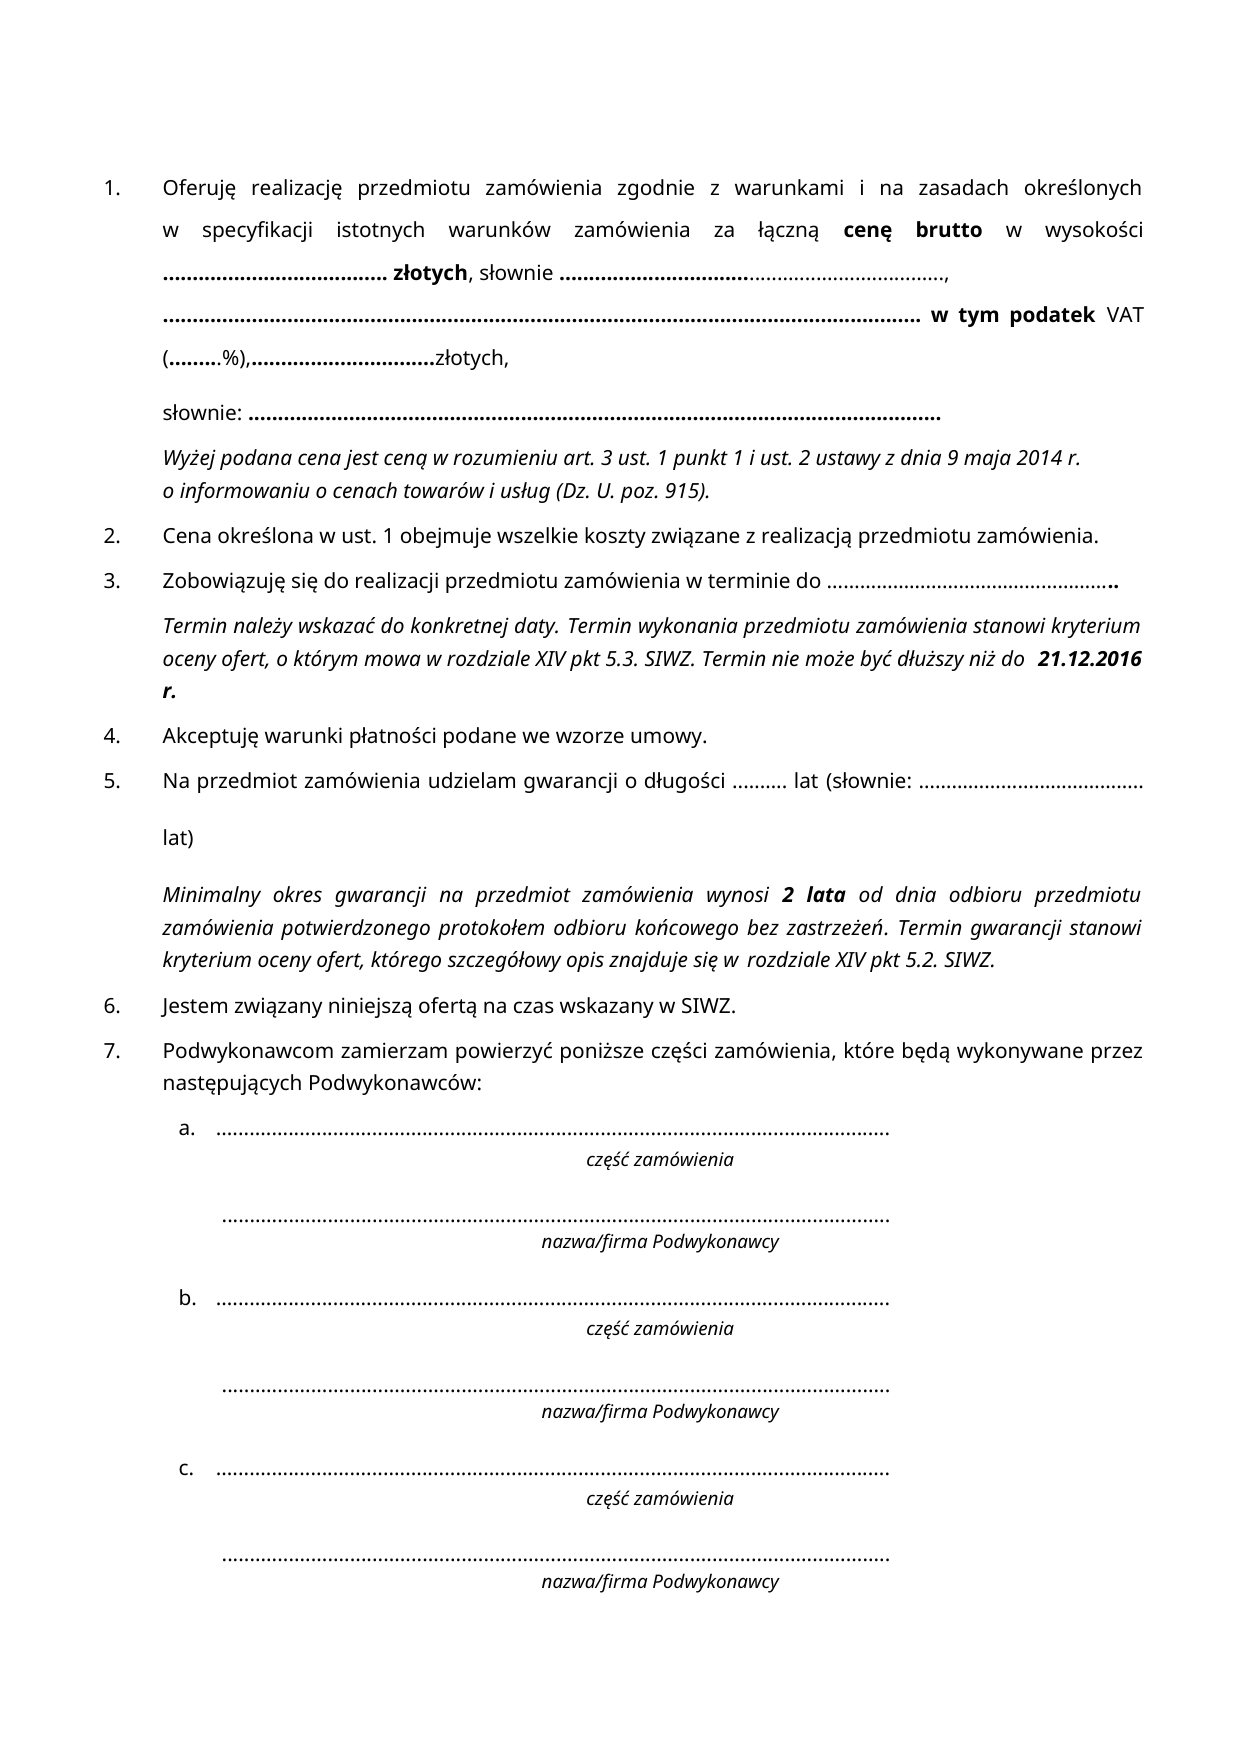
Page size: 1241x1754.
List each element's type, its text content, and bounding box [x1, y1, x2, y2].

list Oferuję realizację przedmiotu zamówienia zgodnie z warunkami i na zasadach określonych w specyfikacji istotnych warunków zamówienia za łączną cenę brutto w wysokości ...................................... złotych, słownie ..................................................................., [103, 173, 1144, 286]
list Akceptuję warunki płatności podane we wzorze umowy. [103, 722, 1144, 750]
text część zamówienia [178, 1316, 1144, 1341]
text słownie: ..................................................................................................................... [162, 398, 1144, 427]
text nazwa/firma Podwykonawcy [178, 1229, 1144, 1254]
list Na przedmiot zamówienia udzielam gwarancji o długości ..…….. lat (słownie: ………………………………….. lat) [103, 767, 1144, 852]
list Podwykonawcom zamierzam powierzyć poniższe części zamówienia, które będą wykonywane przez następujących Podwykonawców: [103, 1036, 1144, 1097]
text Termin należy wskazać do konkretnej daty. Termin wykonania przedmiotu zamówienia stanowi kryterium oceny ofert, o którym mowa w rozdziale XIV pkt 5.3. SIWZ. Termin nie może być dłuższy niż do 21.12.2016 r. [162, 611, 1144, 705]
list ......................................................................................................................... [178, 1453, 1144, 1481]
list ......................................................................................................................... [178, 1283, 1144, 1312]
text Minimalny okres gwarancji na przedmiot zamówienia wynosi 2 lata od dnia odbioru przedmiotu zamówienia potwierdzonego protokołem odbioru końcowego bez zastrzeżeń. Termin gwarancji stanowi kryterium oceny ofert, którego szczegółowy opis znajduje się w rozdziale XIV pkt 5.2. SIWZ. [162, 880, 1144, 974]
text ........................................................................................................................ [221, 1370, 1144, 1398]
text Wyżej podana cena jest ceną w rozumieniu art. 3 ust. 1 punkt 1 i ust. 2 ustawy z dnia 9 maja 2014 r. o informowaniu o cenach towarów i usług (Dz. U. poz. 915). [162, 443, 1144, 504]
text nazwa/firma Podwykonawcy [178, 1568, 1144, 1593]
list ......................................................................................................................... [178, 1113, 1144, 1142]
list Cena określona w ust. 1 obejmuje wszelkie koszty związane z realizacją przedmiotu zamówienia. [103, 521, 1144, 549]
text część zamówienia [178, 1485, 1144, 1511]
text ........................................................................................................................ [221, 1539, 1144, 1568]
text ................................................................................................................................ w tym podatek VAT (.........%),...............................złotych, [162, 301, 1144, 372]
text ........................................................................................................................ [221, 1200, 1144, 1229]
text nazwa/firma Podwykonawcy [178, 1398, 1144, 1424]
list Jestem związany niniejszą ofertą na czas wskazany w SIWZ. [103, 991, 1144, 1019]
list Zobowiązuję się do realizacji przedmiotu zamówienia w terminie do …………………………………………….. [103, 566, 1144, 594]
text część zamówienia [178, 1146, 1144, 1172]
